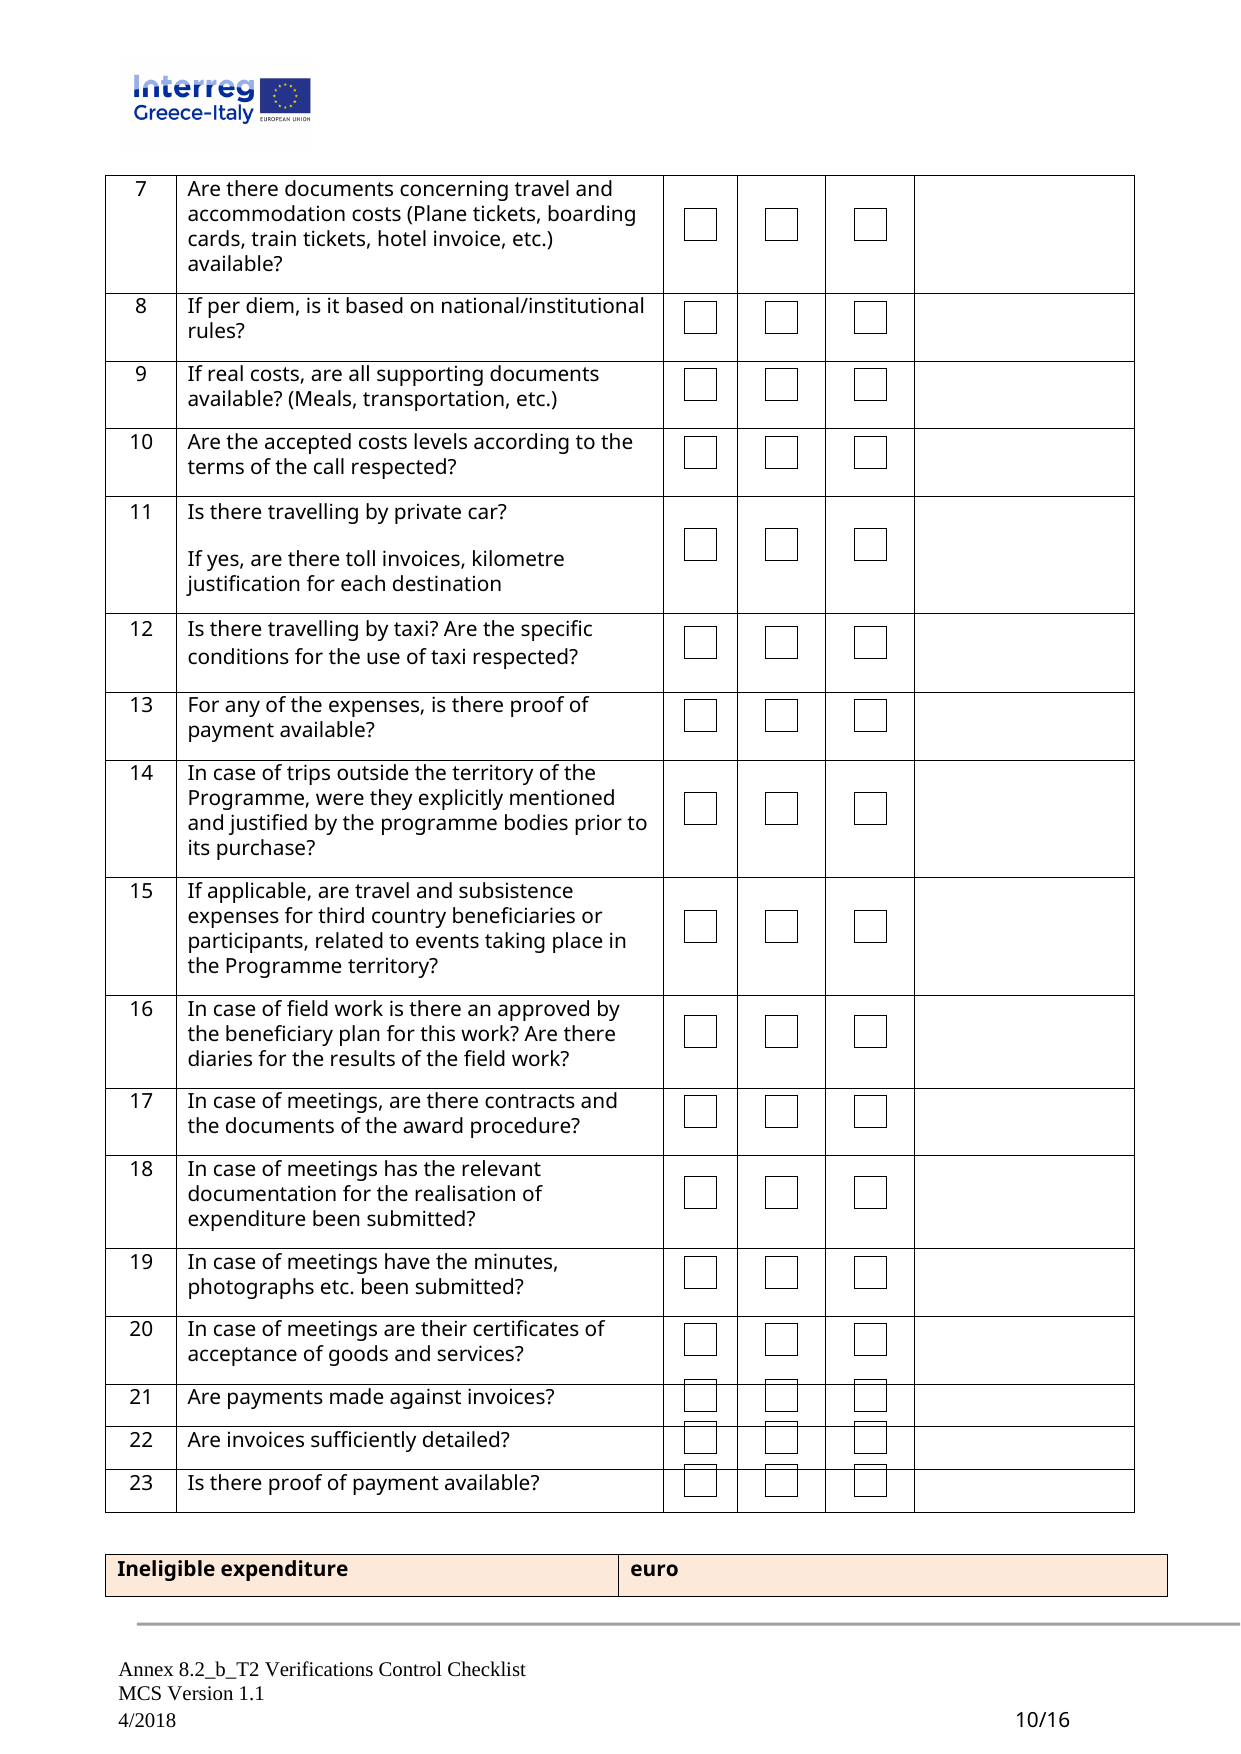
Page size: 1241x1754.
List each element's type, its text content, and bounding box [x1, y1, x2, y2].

table_cell In case of trips outside the territory of the Programme, were they explicitly mentioned and justified by the programme bodies prior to its purchase? [177, 761, 663, 877]
table_cell [915, 1089, 1134, 1155]
table_cell [738, 761, 825, 877]
table_cell 15 [106, 878, 176, 995]
table_cell [826, 176, 914, 293]
table_cell [915, 761, 1134, 877]
table_cell 14 [106, 761, 176, 877]
picture [118, 59, 314, 155]
table_header euro [619, 1555, 1167, 1596]
table_cell In case of field work is there an approved by the beneficiary plan for this work? Are there diaries for the results of the field work? [177, 996, 663, 1088]
table_cell [915, 1249, 1134, 1316]
table_cell [738, 1089, 825, 1155]
table_cell [915, 996, 1134, 1088]
table_cell 23 [106, 1470, 176, 1512]
table_cell [738, 429, 825, 496]
table_cell [664, 1385, 737, 1426]
table_cell [826, 429, 914, 496]
table_cell [826, 1427, 914, 1469]
table_cell Is there proof of payment available? [177, 1470, 663, 1512]
table_cell [664, 497, 737, 613]
table_cell [915, 1317, 1134, 1383]
table_cell [915, 878, 1134, 995]
table_cell [915, 294, 1134, 361]
table_cell [738, 693, 825, 759]
table_cell [826, 693, 914, 759]
table_cell [915, 614, 1134, 692]
table_cell [738, 497, 825, 613]
table_cell In case of meetings have the minutes, photographs etc. been submitted? [177, 1249, 663, 1316]
table_cell 18 [106, 1156, 176, 1248]
table_cell Is there travelling by taxi? Are the specific conditions for the use of taxi respected? [177, 614, 663, 692]
table_cell [738, 1249, 825, 1316]
table_cell [664, 1427, 737, 1469]
table_cell If real costs, are all supporting documents available? (Meals, transportation, etc.) [177, 362, 663, 428]
table_cell Are payments made against invoices? [177, 1385, 663, 1426]
table_cell [664, 176, 737, 293]
table_cell [915, 1156, 1134, 1248]
table_cell [664, 1089, 737, 1155]
table_cell [664, 1470, 737, 1512]
table_cell [826, 1317, 914, 1383]
table_cell [826, 294, 914, 361]
table_cell [738, 1385, 825, 1426]
table_cell In case of meetings, are there contracts and the documents of the award procedure? [177, 1089, 663, 1155]
table_cell [826, 1385, 914, 1426]
table_cell [664, 614, 737, 692]
table_cell [664, 761, 737, 877]
table_cell [738, 176, 825, 293]
table_cell [738, 1470, 825, 1512]
table_cell [738, 1156, 825, 1248]
table_cell 8 [106, 294, 176, 361]
table_cell 9 [106, 362, 176, 428]
table_cell 7 [106, 176, 176, 293]
table_header Ineligible expenditure [106, 1555, 618, 1596]
table_cell [915, 693, 1134, 759]
table_cell [915, 362, 1134, 428]
table_cell [738, 614, 825, 692]
table_cell [738, 1427, 825, 1469]
table_cell [915, 1427, 1134, 1469]
table_cell 13 [106, 693, 176, 759]
table_cell 20 [106, 1317, 176, 1383]
table_cell [826, 996, 914, 1088]
table_cell If applicable, are travel and subsistence expenses for third country beneficiaries or participants, related to events taking place in the Programme territory? [177, 878, 663, 995]
table_cell 10 [106, 429, 176, 496]
table_cell [826, 1470, 914, 1512]
table_cell [738, 1317, 825, 1383]
table_cell [664, 878, 737, 995]
table_cell [664, 294, 737, 361]
table_cell Is there travelling by private car? If yes, are there toll invoices, kilometre justification for each destination [177, 497, 663, 613]
table_cell [664, 693, 737, 759]
table_cell [738, 294, 825, 361]
table_cell 17 [106, 1089, 176, 1155]
table_cell Are the accepted costs levels according to the terms of the call respected? [177, 429, 663, 496]
table_cell [664, 1249, 737, 1316]
table_cell [738, 996, 825, 1088]
table_cell [826, 497, 914, 613]
table_cell [915, 429, 1134, 496]
table_cell 19 [106, 1249, 176, 1316]
table_cell 11 [106, 497, 176, 613]
table_cell [738, 362, 825, 428]
table_cell 22 [106, 1427, 176, 1469]
table_cell [826, 362, 914, 428]
table_cell For any of the expenses, is there proof of payment available? [177, 693, 663, 759]
table_cell Are invoices sufficiently detailed? [177, 1427, 663, 1469]
table_cell Are there documents concerning travel and accommodation costs (Plane tickets, boarding cards, train tickets, hotel invoice, etc.) available? [177, 176, 663, 293]
table_cell In case of meetings has the relevant documentation for the realisation of expenditure been submitted? [177, 1156, 663, 1248]
table_cell [915, 1470, 1134, 1512]
table_cell [826, 761, 914, 877]
table_cell If per diem, is it based on national/institutional rules? [177, 294, 663, 361]
table_cell [915, 497, 1134, 613]
table_cell [826, 614, 914, 692]
table_cell 21 [106, 1385, 176, 1426]
table_cell 12 [106, 614, 176, 692]
table_cell [826, 1156, 914, 1248]
table_cell [826, 1249, 914, 1316]
table_cell In case of meetings are their certificates of acceptance of goods and services? [177, 1317, 663, 1383]
table_cell [664, 1156, 737, 1248]
table_cell [664, 1317, 737, 1383]
table_cell [826, 1089, 914, 1155]
table_cell [664, 429, 737, 496]
table_cell [738, 878, 825, 995]
table_cell [915, 1385, 1134, 1426]
table_cell [826, 878, 914, 995]
table_cell [664, 996, 737, 1088]
table_cell [664, 362, 737, 428]
table_cell [915, 176, 1134, 293]
table_cell 16 [106, 996, 176, 1088]
